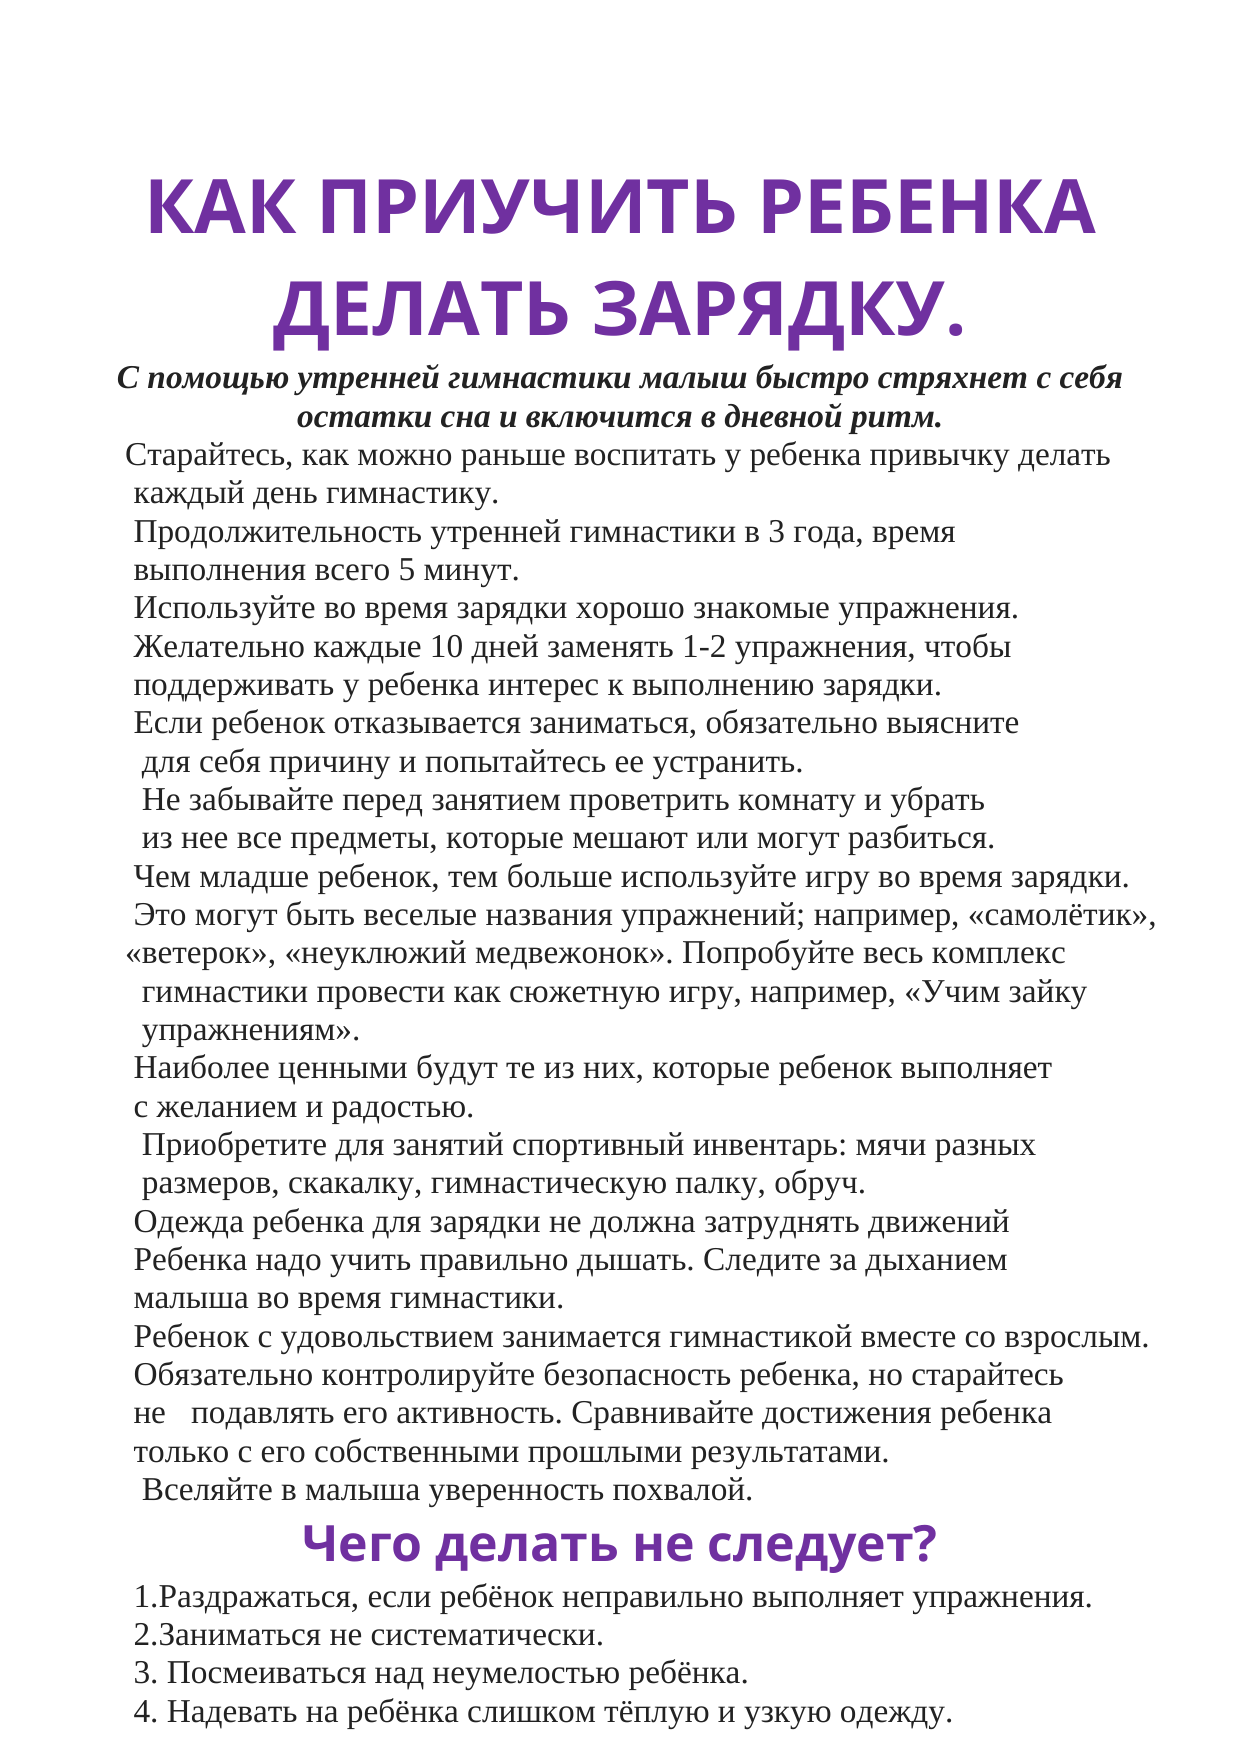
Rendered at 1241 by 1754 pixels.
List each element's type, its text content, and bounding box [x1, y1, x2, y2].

text Продолжительность утренней гимнастики в 3 года, время [0, 511, 1240, 549]
text Чего делать не следует? [0, 1508, 1240, 1576]
text 2.Заниматься не систематически. [0, 1614, 1240, 1652]
text «ветерок», «неуклюжий медвежонок». Попробуйте весь комплекс [0, 933, 1240, 971]
text Наиболее ценными будут те из них, которые ребенок выполняет [0, 1048, 1240, 1086]
text Старайтесь, как можно раньше воспитать у ребенка привычку делать [0, 434, 1240, 473]
text Приобретите для занятий спортивный инвентарь: мячи разных [0, 1124, 1240, 1163]
text малыша во время гимнастики. Ребенок с удовольствием занимается гимнастикой вместе со взрослым. Обязательно контролируйте безопасность ребенка, но старайтесь [0, 1278, 1240, 1393]
text из нее все предметы, которые мешают или могут разбиться. [0, 818, 1240, 856]
text поддерживать у ребенка интерес к выполнению зарядки. Если ребенок отказывается заниматься, обязательно выясните [0, 664, 1240, 741]
text Не забывайте перед занятием проветрить комнату и убрать [0, 779, 1240, 818]
text каждый день гимнастику. [0, 473, 1240, 511]
text размеров, скакалку, гимнастическую палку, обруч. [0, 1163, 1240, 1201]
text Ребенка надо учить правильно дышать. Следите за дыханием [0, 1239, 1240, 1278]
text Одежда ребенка для зарядки не должна затруднять движений [0, 1201, 1240, 1239]
text выполнения всего 5 минут. Используйте во время зарядки хорошо знакомые упражнения. [0, 549, 1240, 626]
text Чем младше ребенок, тем больше используйте игру во время зарядки. [0, 856, 1240, 894]
text 4. Надевать на ребёнка слишком тёплую и узкую одежду. [0, 1691, 1240, 1729]
text 1.Раздражаться, если ребёнок неправильно выполняет упражнения. [0, 1576, 1240, 1614]
text остатки сна и включится в дневной ритм. [0, 396, 1240, 434]
text не подавлять его активность. Сравнивайте достижения ребенка [0, 1393, 1240, 1431]
text ДЕЛАТЬ ЗАРЯДКУ. [0, 256, 1240, 358]
text КАК ПРИУЧИТЬ РЕБЕНКА [0, 153, 1240, 256]
text Это могут быть веселые названия упражнений; например, «самолётик», [0, 894, 1240, 933]
text гимнастики провести как сюжетную игру, например, «Учим зайку [0, 971, 1240, 1009]
text только с его собственными прошлыми результатами. Вселяйте в малыша уверенность похвалой. [0, 1431, 1240, 1508]
text упражнениям». [0, 1009, 1240, 1048]
text для себя причину и попытайтесь ее устранить. [0, 741, 1240, 779]
text с желанием и радостью. [0, 1086, 1240, 1124]
text С помощью утренней гимнастики малыш быстро стряхнет с себя [0, 358, 1240, 396]
text 3. Посмеиваться над неумелостью ребёнка. [0, 1652, 1240, 1691]
text Желательно каждые 10 дней заменять 1-2 упражнения, чтобы [0, 626, 1240, 664]
